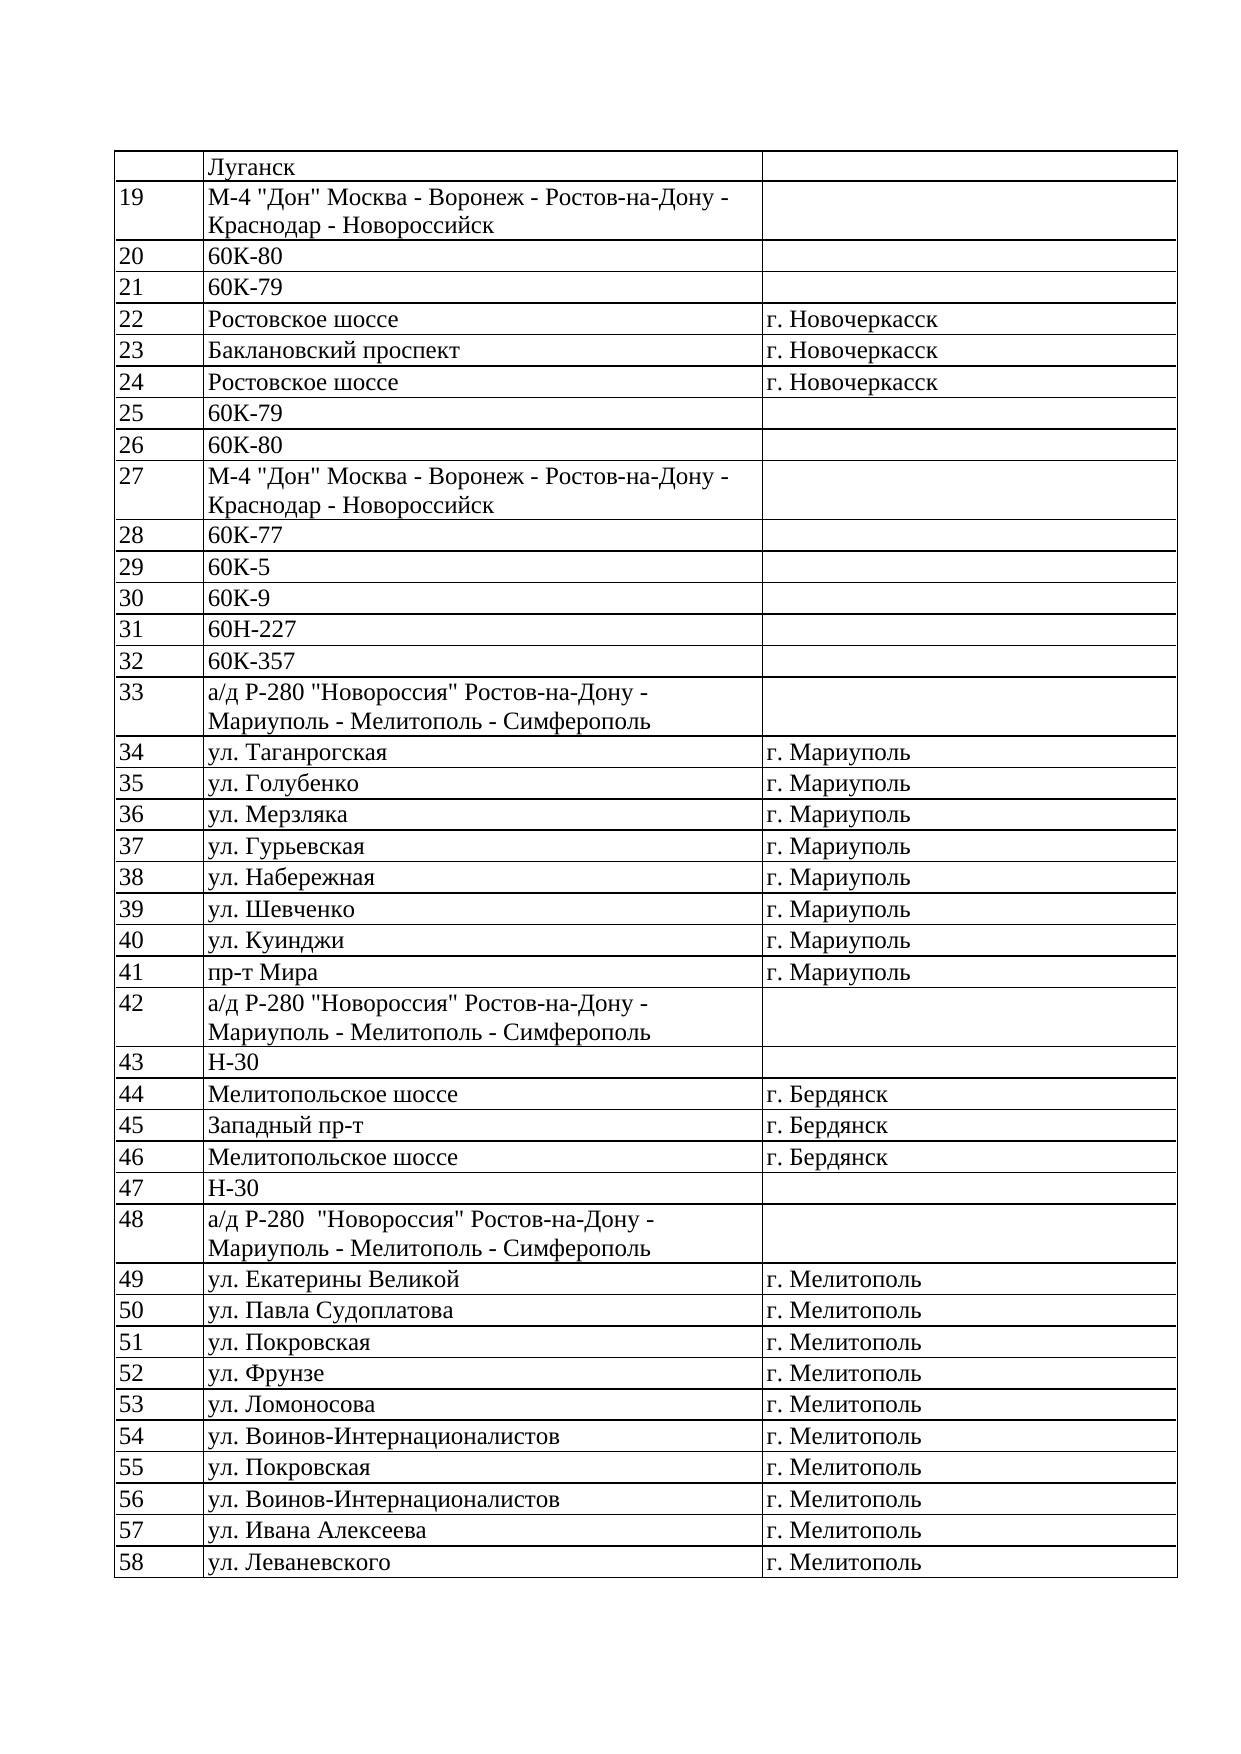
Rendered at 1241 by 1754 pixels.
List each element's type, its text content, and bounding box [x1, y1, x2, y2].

table_cell [763, 180, 1177, 239]
table_cell г. Мелитополь [763, 1294, 1177, 1325]
table_cell 29 [115, 551, 203, 582]
table_cell ул. Леваневского [204, 1547, 762, 1577]
table_cell Ростовское шоссе [204, 367, 762, 397]
table_cell [763, 152, 1177, 180]
table_cell г. Мариуполь [763, 766, 1177, 798]
table_cell 44 [115, 1078, 203, 1109]
table_cell ул. Покровская [204, 1452, 762, 1482]
table_cell г. Бердянск [763, 1109, 1177, 1140]
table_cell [204, 152, 762, 180]
table_cell ул. Фрунзе [204, 1358, 762, 1388]
table_cell 60К-77 [204, 520, 762, 550]
table_cell г. Мелитополь [763, 1262, 1177, 1293]
table_cell Ростовское шоссе [204, 304, 762, 334]
table_cell 60К-79 [204, 272, 762, 302]
table_cell г. Мариуполь [763, 892, 1177, 924]
table_cell [763, 1046, 1177, 1077]
table_cell г. Мелитополь [763, 1325, 1177, 1356]
table_cell М-4 "Дон" Москва - Воронеж - Ростов-на-Дону - Краснодар - Новороссийск [204, 461, 762, 519]
table_cell Западный пр-т [204, 1110, 762, 1140]
table_cell ул. Таганрогская [204, 737, 762, 766]
table_cell Баклановский проспект [204, 335, 762, 365]
table_cell [763, 582, 1177, 613]
table_cell ул. Воинов-Интернационалистов [204, 1421, 762, 1451]
table_cell 56 [115, 1483, 203, 1514]
table_cell 28 [115, 520, 203, 550]
table_cell 27 [115, 461, 203, 519]
table_cell 60К-9 [204, 583, 762, 613]
table_cell 41 [115, 956, 203, 987]
table_cell 42 [115, 988, 203, 1046]
table_cell г. Мелитополь [763, 1388, 1177, 1419]
table_cell [763, 460, 1177, 519]
table_cell 57 [115, 1515, 203, 1545]
table_cell 31 [115, 614, 203, 644]
table_cell 60К-80 [204, 241, 762, 271]
table_cell 60Н-227 [204, 615, 762, 644]
table_cell ул. Павла Судоплатова [204, 1295, 762, 1325]
table_cell 60К-80 [204, 430, 762, 459]
table_cell [763, 613, 1177, 644]
table_cell ул. Гурьевская [204, 831, 762, 861]
table_cell ул. Набережная [204, 862, 762, 892]
table_cell 23 [115, 335, 203, 365]
table_cell ул. Воинов-Интернационалистов [204, 1484, 762, 1514]
table_cell 60К-357 [204, 646, 762, 676]
table_cell г. Мелитополь [763, 1545, 1177, 1577]
table_cell 52 [115, 1358, 203, 1388]
table_cell г. Мариуполь [763, 798, 1177, 829]
table_cell [763, 271, 1177, 302]
table_cell 45 [115, 1110, 203, 1140]
table_cell г. Мариуполь [763, 735, 1177, 766]
table_cell г. Бердянск [763, 1077, 1177, 1109]
table_cell 18 [115, 152, 203, 180]
table_cell [763, 428, 1177, 459]
table_cell 20 [115, 240, 203, 271]
table_cell ул. Шевченко [204, 894, 762, 924]
table_cell а/д Р-280 "Новороссия" Ростов-на-Дону - Мариуполь - Мелитополь - Симферополь [204, 678, 762, 735]
table_cell Мелитопольское шоссе [204, 1142, 762, 1172]
table_cell г. Мелитополь [763, 1482, 1177, 1514]
table_cell [763, 1172, 1177, 1203]
table_cell 53 [115, 1389, 203, 1419]
table_cell 48 [115, 1204, 203, 1262]
table_cell 26 [115, 429, 203, 459]
table_cell 43 [115, 1047, 203, 1077]
table_cell г. Бердянск [763, 1140, 1177, 1172]
table_cell ул. Ломоносова [204, 1390, 762, 1419]
table_cell 46 [115, 1141, 203, 1172]
table_cell 22 [115, 303, 203, 334]
table_cell 34 [115, 736, 203, 766]
table_cell 60К-79 [204, 398, 762, 428]
table_cell 21 [115, 272, 203, 302]
table_cell 35 [115, 768, 203, 798]
table_cell 40 [115, 925, 203, 955]
table_cell ул. Ивана Алексеева [204, 1515, 762, 1545]
table_cell 37 [115, 830, 203, 861]
table_cell [763, 1203, 1177, 1262]
table_cell 50 [115, 1295, 203, 1325]
table_cell 36 [115, 799, 203, 829]
table_cell г. Новочеркасск [763, 334, 1177, 365]
table_cell 55 [115, 1452, 203, 1482]
table_cell [763, 550, 1177, 582]
table_cell 60К-5 [204, 552, 762, 582]
table_cell г. Мариуполь [763, 924, 1177, 955]
table_cell 54 [115, 1420, 203, 1451]
table_cell 51 [115, 1326, 203, 1356]
table_cell г. Мариуполь [763, 955, 1177, 987]
table_cell ул. Мерзляка [204, 800, 762, 829]
table_cell 24 [115, 366, 203, 397]
table_cell ул. Куинджи [204, 925, 762, 955]
table_cell Мелитопольское шоссе [204, 1079, 762, 1109]
table_cell ул. Екатерины Великой [204, 1264, 762, 1293]
table_cell пр-т Мира [204, 957, 762, 987]
table_cell а/д Р-280 "Новороссия" Ростов-на-Дону - Мариуполь - Мелитополь - Симферополь [204, 1205, 762, 1262]
table_cell ул. Покровская [204, 1327, 762, 1356]
table_cell [763, 239, 1177, 271]
table_cell [763, 987, 1177, 1046]
table_cell 47 [115, 1173, 203, 1203]
table_cell г. Новочеркасск [763, 365, 1177, 397]
table_cell М-4 "Дон" Москва - Воронеж - Ростов-на-Дону - Краснодар - Новороссийск [204, 182, 762, 239]
table_cell [763, 645, 1177, 676]
table_cell г. Мелитополь [763, 1451, 1177, 1482]
table_cell 58 [115, 1546, 203, 1577]
table_cell Н-30 [204, 1047, 762, 1077]
table_cell г. Мелитополь [763, 1419, 1177, 1451]
table_cell г. Новочеркасск [763, 302, 1177, 334]
table_cell Н-30 [204, 1173, 762, 1203]
table_cell [763, 676, 1177, 735]
table_cell ул. Голубенко [204, 768, 762, 798]
table_cell 25 [115, 398, 203, 428]
table_cell 33 [115, 677, 203, 735]
table_cell 19 [115, 181, 203, 239]
table_cell г. Мариуполь [763, 861, 1177, 892]
table_cell г. Мариуполь [763, 829, 1177, 861]
table_cell 30 [115, 583, 203, 613]
table_cell [763, 397, 1177, 428]
table_cell [763, 519, 1177, 550]
table_cell 32 [115, 646, 203, 676]
table_cell г. Мелитополь [763, 1356, 1177, 1388]
table_cell 38 [115, 862, 203, 892]
table_cell 49 [115, 1263, 203, 1293]
table_cell а/д Р-280 "Новороссия" Ростов-на-Дону - Мариуполь - Мелитополь - Симферополь [204, 988, 762, 1046]
table_cell 39 [115, 893, 203, 924]
table_cell г. Мелитополь [763, 1514, 1177, 1545]
